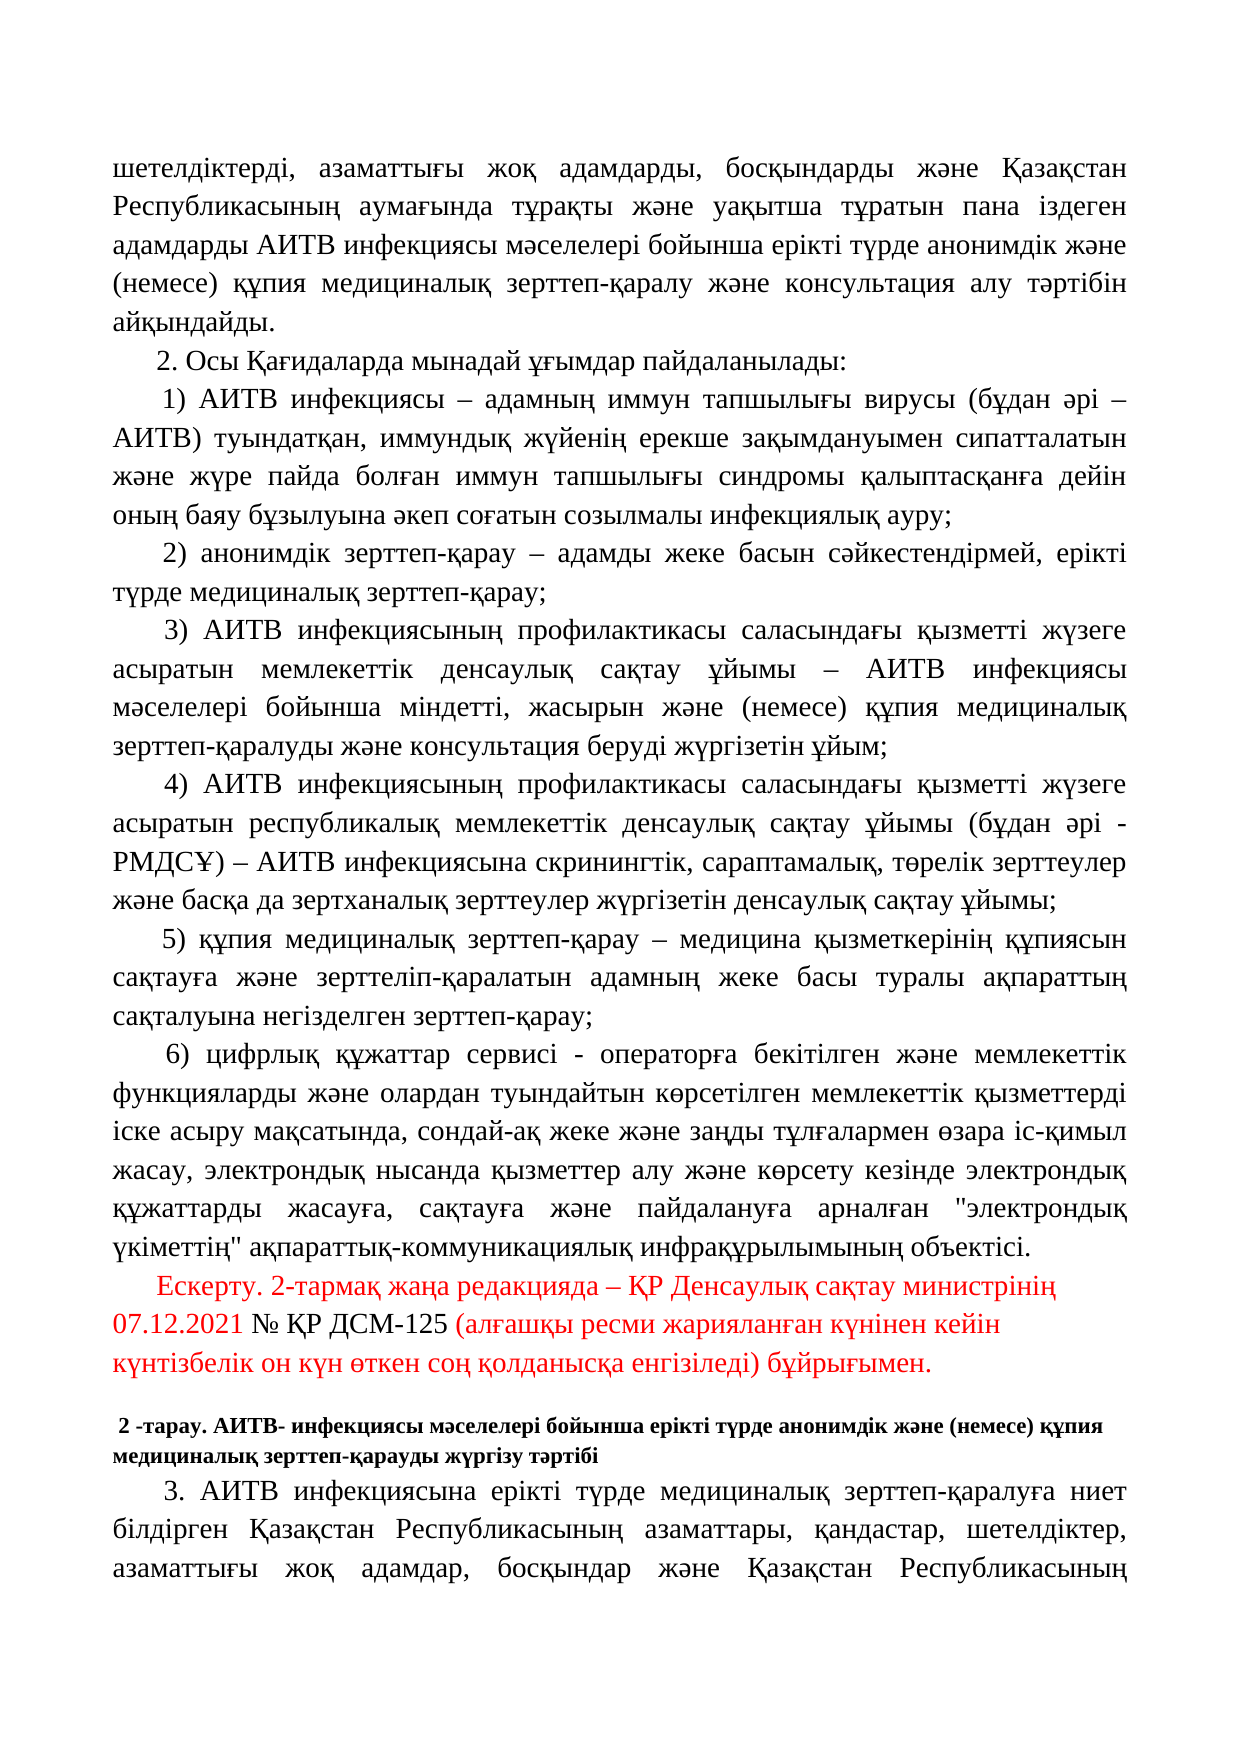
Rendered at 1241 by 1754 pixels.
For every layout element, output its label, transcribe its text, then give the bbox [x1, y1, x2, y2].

text 4) АИТВ инфекциясының профилактикасы саласындағы қызметті жүзеге асыратын республикалық мемлекеттік денсаулық сақтау ұйымы (бұдан әрі - РМДСҰ) – АИТВ инфекциясына скринингтік, сараптамалық, төрелік зерттеулер және басқа да зертханалық зерттеулер жүргізетін денсаулық сақтау ұйымы; [112, 767, 1128, 916]
text 6) цифрлық құжаттар сервисі - операторға бекітілген және мемлекеттік функцияларды және олардан туындайтын көрсетілген мемлекеттік қызметтерді іске асыру мақсатында, сондай-ақ жеке және заңды тұлғалармен өзара іс-қимыл жасау, электрондық нысанда қызметтер алу және көрсету кезінде электрондық құжаттарды жасауға, сақтауға және пайдалануға арналған "электрондық үкіметтің" ақпараттық-коммуникациялық инфрақұрылымының объектісі. [112, 1036, 1128, 1263]
text 5) құпия медициналық зерттеп-қарау – медицина қызметкерінің құпиясын сақтауға және зерттеліп-қаралатын адамның жеке басы туралы ақпараттың сақталуына негізделген зерттеп-қарау; [112, 921, 1128, 1031]
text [112, 1473, 1128, 1583]
text 2 -тарау. АИТВ- инфекциясы мәселелері бойынша ерікті түрде анонимдік және (немесе) құпия медициналық зерттеп-қарауды жүргізу тәртібі [112, 1412, 1128, 1469]
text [112, 150, 1128, 338]
text 1) АИТВ инфекциясы – адамның иммун тапшылығы вирусы (бұдан әрі – АИТВ) туындатқан, иммундық жүйенің ерекше зақымдануымен сипатталатын және жүре пайда болған иммун тапшылығы синдромы қалыптасқанға дейін оның баяу бұзылуына әкеп соғатын созылмалы инфекциялық ауру; [112, 381, 1128, 530]
text 2. Осы Қағидаларда мынадай ұғымдар пайдаланылады: [112, 343, 1128, 376]
text Ескерту. 2-тармақ жаңа редакцияда – ҚР Денсаулық сақтау министрінің 07.12.2021 № ҚР ДСМ-125 (алғашқы ресми жарияланған күнінен кейін күнтізбелік он күн өткен соң қолданысқа енгізіледі) бұйрығымен. [112, 1268, 1128, 1408]
text 2) анонимдік зерттеп-қарау – адамды жеке басын сәйкестендірмей, ерікті түрде медициналық зерттеп-қарау; [112, 535, 1128, 607]
text 3) АИТВ инфекциясының профилактикасы саласындағы қызметті жүзеге асыратын мемлекеттік денсаулық сақтау ұйымы – АИТВ инфекциясы мәселелері бойынша міндетті, жасырын және (немесе) құпия медициналық зерттеп-қаралуды және консультация беруді жүргізетін ұйым; [112, 612, 1128, 762]
